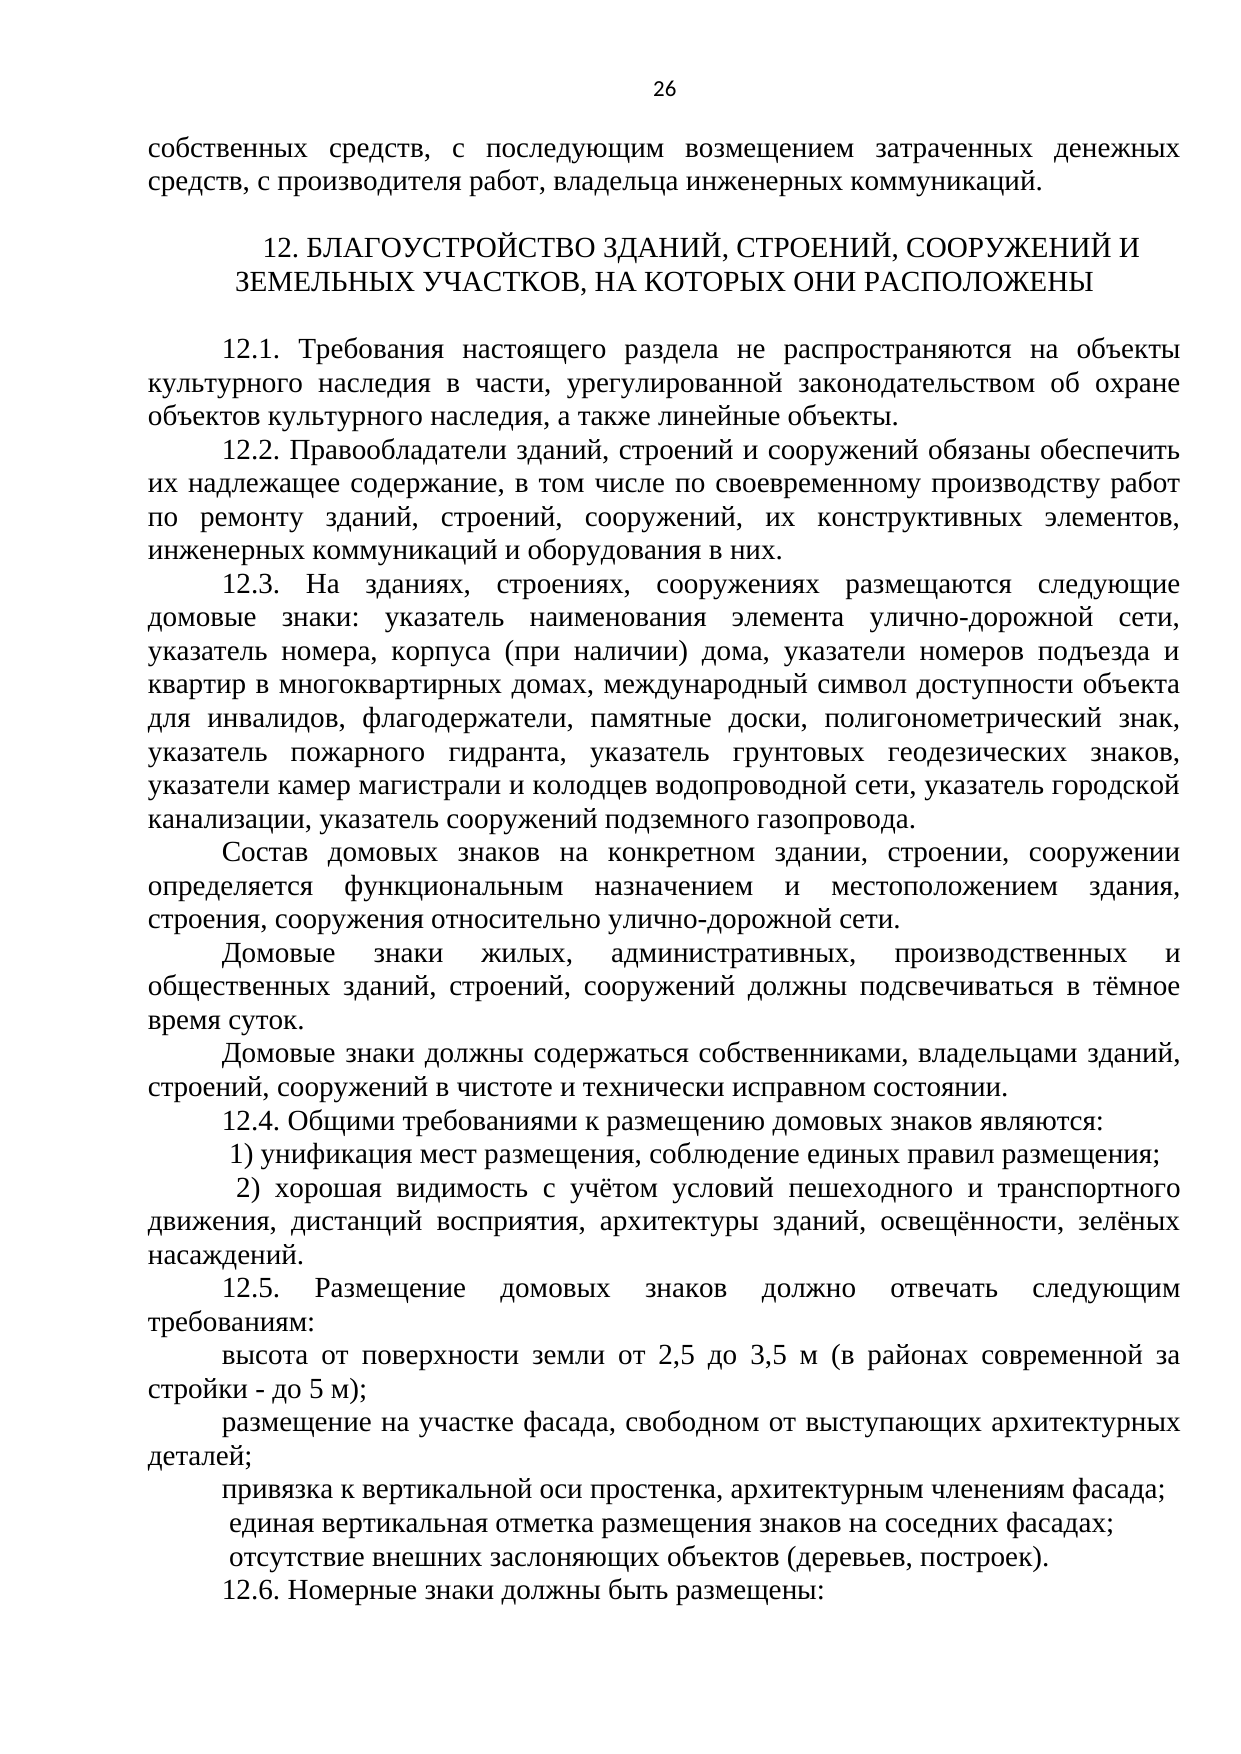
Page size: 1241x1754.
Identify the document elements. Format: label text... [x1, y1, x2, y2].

text отсутствие внешних заслоняющих объектов (деревьев, построек). [148, 1539, 1181, 1572]
text высота от поверхности земли от 2,5 до 3,5 м (в районах современной за стройки - до 5 м); [148, 1337, 1181, 1404]
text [148, 130, 1181, 197]
text 12.3. На зданиях, строениях, сооружениях размещаются следующие домовые знаки: указатель наименования элемента улично-дорожной сети, указатель номера, корпуса (при наличии) дома, указатели номеров подъезда и квартир в многоквартирных домах, международный символ доступности объекта для инвалидов, флагодержатели, памятные доски, полигонометрический знак, указатель пожарного гидранта, указатель грунтовых геодезических знаков, указатели камер магистрали и колодцев водопроводной сети, указатель городской канализации, указатель сооружений подземного газопровода. [148, 566, 1181, 834]
text Домовые знаки должны содержаться собственниками, владельцами зданий, строений, сооружений в чистоте и технически исправном состоянии. [148, 1036, 1181, 1103]
text Домовые знаки жилых, административных, производственных и общественных зданий, строений, сооружений должны подсвечиваться в тёмное время суток. [148, 935, 1181, 1036]
text 12.2. Правообладатели зданий, строений и сооружений обязаны обеспечить их надлежащее содержание, в том числе по своевременному производству работ по ремонту зданий, строений, сооружений, их конструктивных элементов, инженерных коммуникаций и оборудования в них. [148, 432, 1181, 566]
text 12.4. Общими требованиями к размещению домовых знаков являются: [148, 1103, 1181, 1136]
text 2) хорошая видимость с учётом условий пешеходного и транспортного движения, дистанций восприятия, архитектуры зданий, освещённости, зелёных насаждений. [148, 1170, 1181, 1270]
text Состав домовых знаков на конкретном здании, строении, сооружении определяется функциональным назначением и местоположением здания, строения, сооружения относительно улично-дорожной сети. [148, 834, 1181, 935]
text 12. БЛАГОУСТРОЙСТВО ЗДАНИЙ, СТРОЕНИЙ, СООРУЖЕНИЙ И ЗЕМЕЛЬНЫХ УЧАСТКОВ, НА КОТОРЫХ ОНИ РАСПОЛОЖЕНЫ [148, 231, 1181, 298]
text привязка к вертикальной оси простенка, архитектурным членениям фасада; [148, 1472, 1181, 1505]
text размещение на участке фасада, свободном от выступающих архитектурных деталей; [148, 1404, 1181, 1472]
text 12.1. Требования настоящего раздела не распространяются на объекты культурного наследия в части, урегулированной законодательством об охране объектов культурного наследия, а также линейные объекты. [148, 331, 1181, 432]
text 1) унификация мест размещения, соблюдение единых правил размещения; [148, 1136, 1181, 1170]
text единая вертикальная отметка размещения знаков на соседних фасадах; [148, 1505, 1181, 1539]
text 12.5. Размещение домовых знаков должно отвечать следующим требованиям: [148, 1270, 1181, 1337]
text 12.6. Номерные знаки должны быть размещены: [148, 1572, 1181, 1606]
